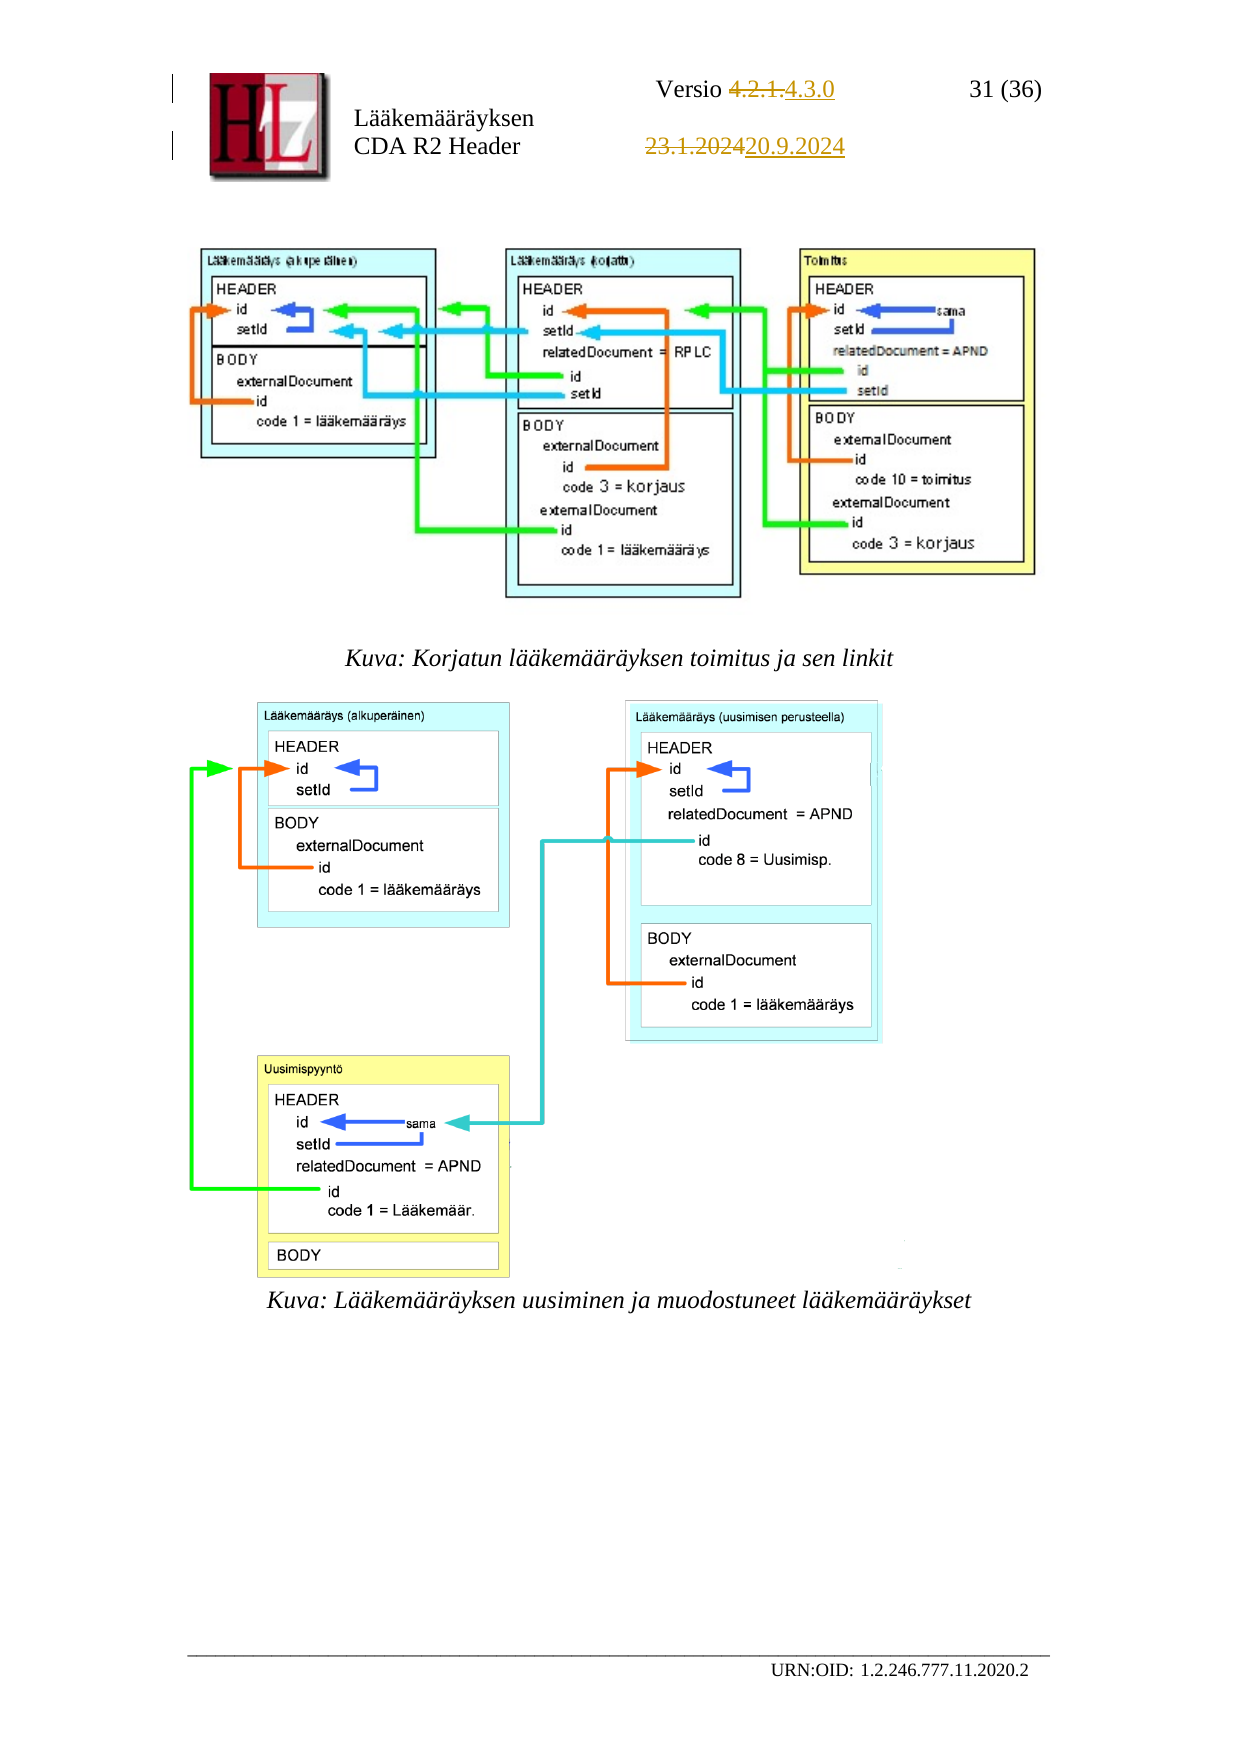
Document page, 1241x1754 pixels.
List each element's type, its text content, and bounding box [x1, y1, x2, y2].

picture [187, 247, 1060, 615]
text Kuva: Lääkemääräyksen uusiminen ja muodostuneet lääkemääräykset [187, 1285, 1053, 1314]
text Kuva: Korjatun lääkemääräyksen toimitus ja sen linkit [187, 643, 1053, 672]
picture [209, 73, 332, 182]
picture [187, 700, 1052, 1286]
